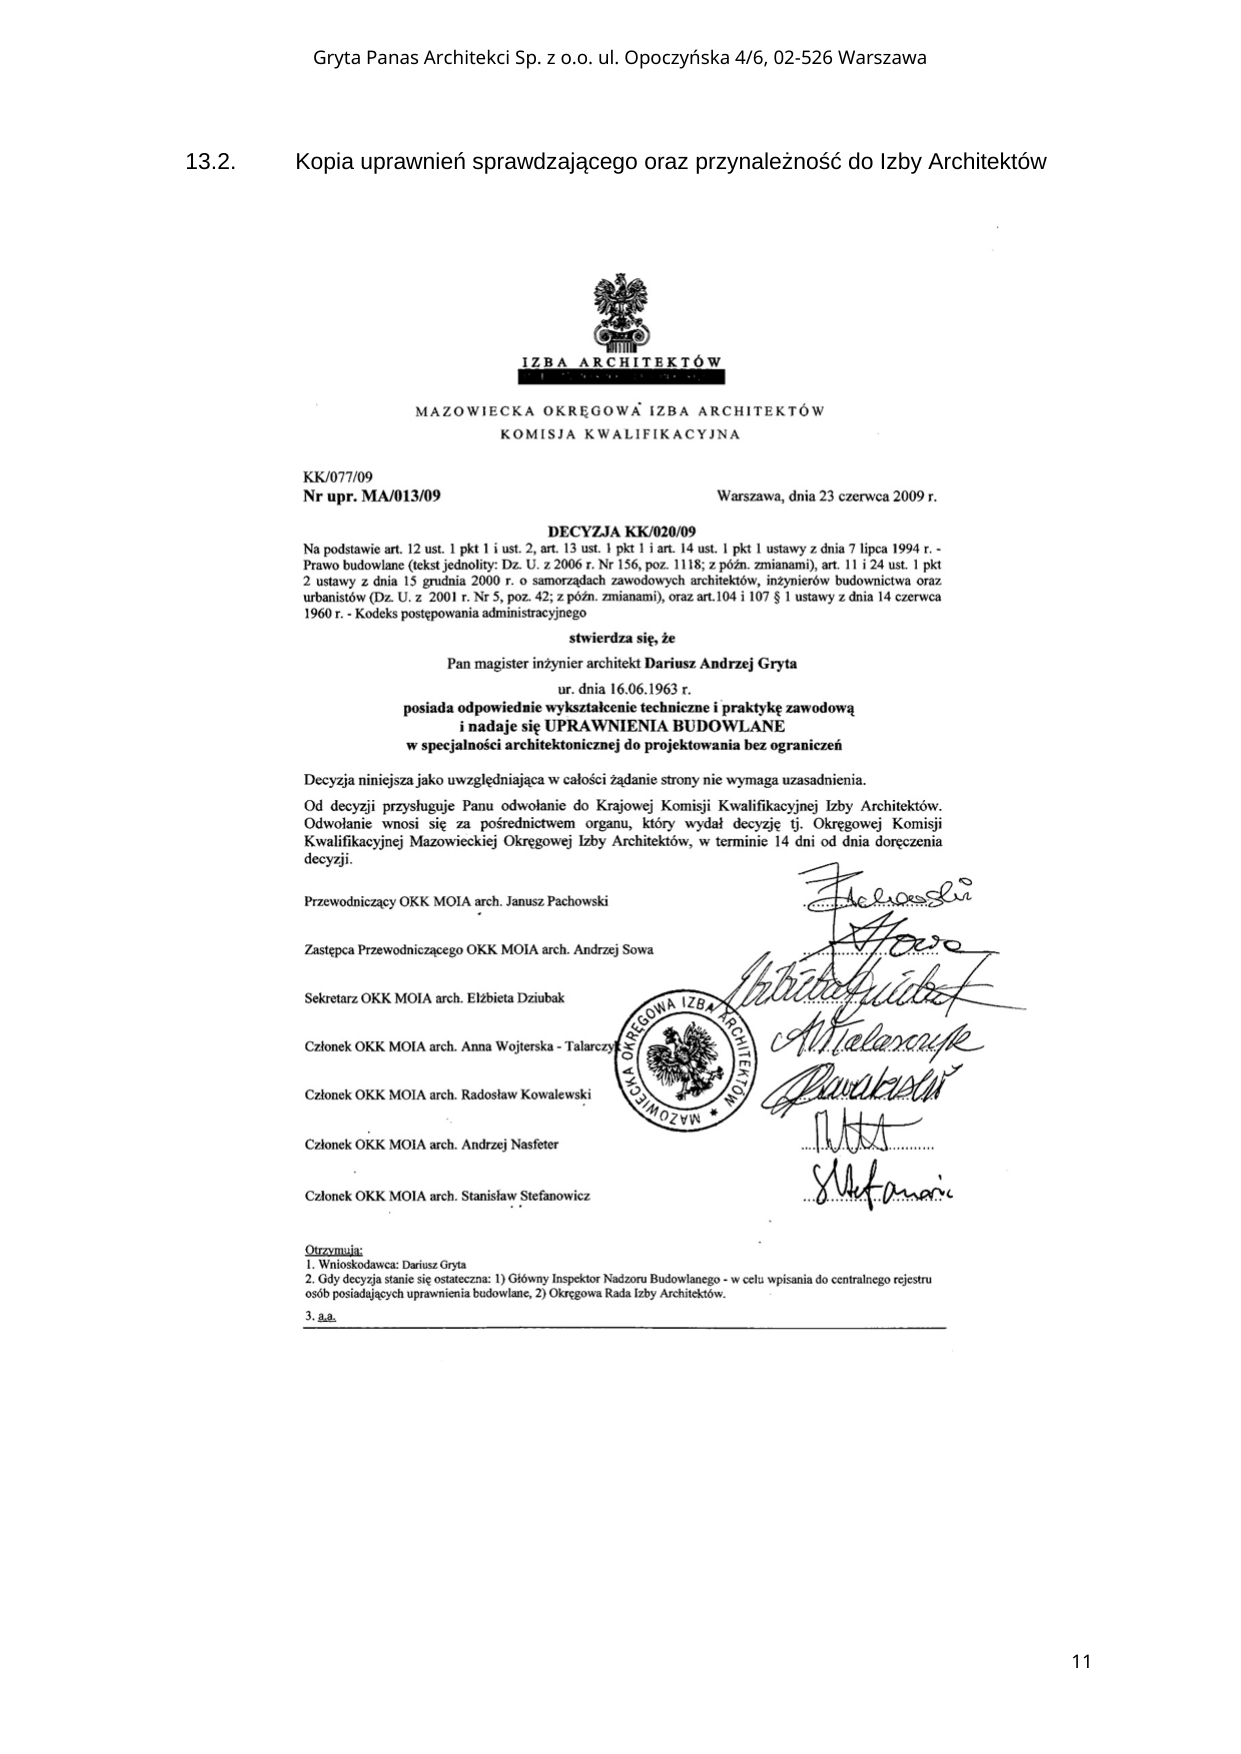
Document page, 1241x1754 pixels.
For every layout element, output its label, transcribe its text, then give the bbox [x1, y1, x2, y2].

subtitle Kopia uprawnień sprawdzającego oraz przynależność do Izby Architektów [185, 148, 1093, 174]
picture [204, 214, 1036, 1390]
